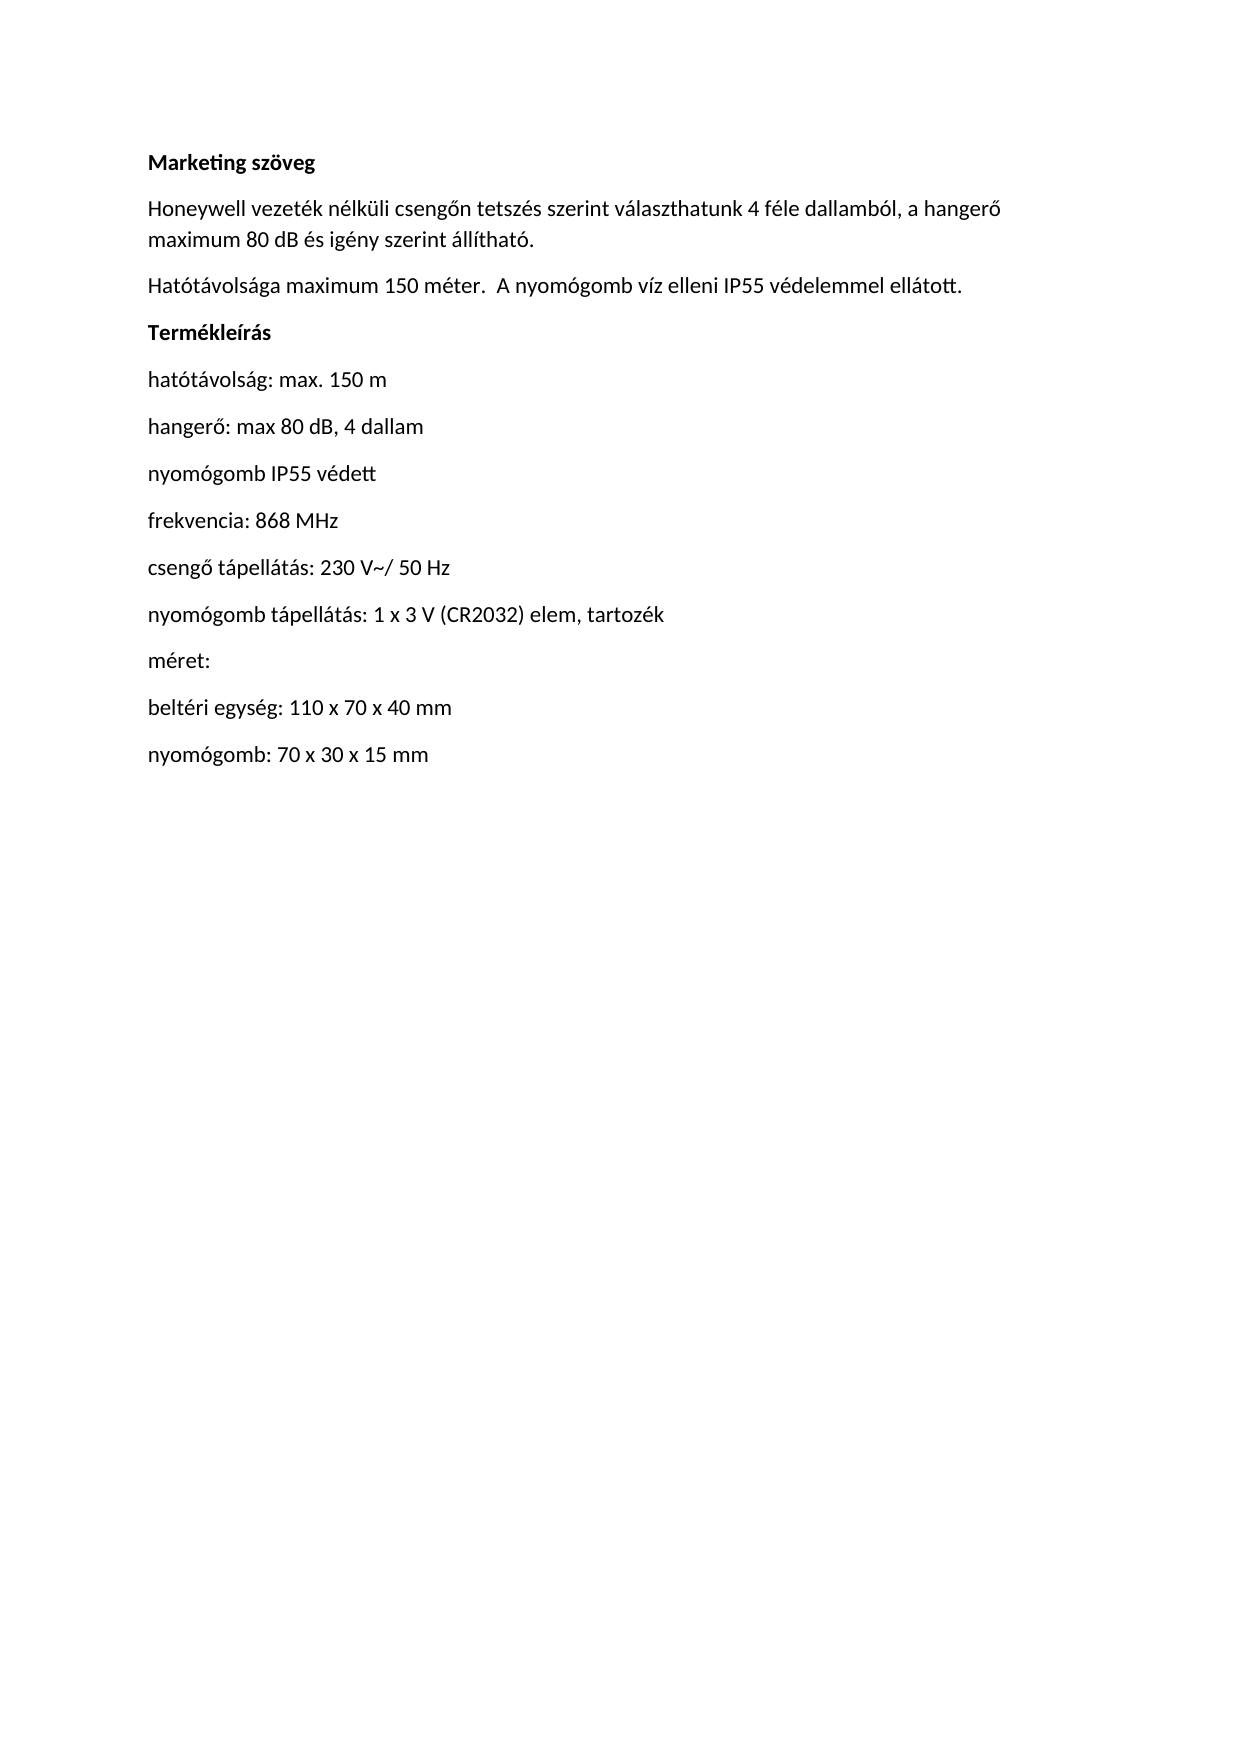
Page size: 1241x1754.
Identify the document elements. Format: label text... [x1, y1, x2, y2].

text beltéri egység: 110 x 70 x 40 mm [148, 693, 1093, 721]
text Hatótávolsága maximum 150 méter. A nyomógomb víz elleni IP55 védelemmel ellátott. [148, 272, 1093, 299]
text nyomógomb: 70 x 30 x 15 mm [148, 740, 1093, 768]
text csengő tápellátás: 230 V~/ 50 Hz [148, 553, 1093, 581]
text hangerő: max 80 dB, 4 dallam [148, 412, 1093, 440]
text nyomógomb IP55 védett [148, 459, 1093, 487]
text méret: [148, 647, 1093, 674]
text nyomógomb tápellátás: 1 x 3 V (CR2032) elem, tartozék [148, 600, 1093, 628]
text frekvencia: 868 MHz [148, 506, 1093, 534]
text Termékleírás [148, 318, 1093, 346]
text hatótávolság: max. 150 m [148, 365, 1093, 393]
text Honeywell vezeték nélküli csengőn tetszés szerint választhatunk 4 féle dallamból, a hangerő maximum 80 dB és igény szerint állítható. [148, 194, 1093, 253]
text Marketing szöveg [148, 148, 1093, 176]
